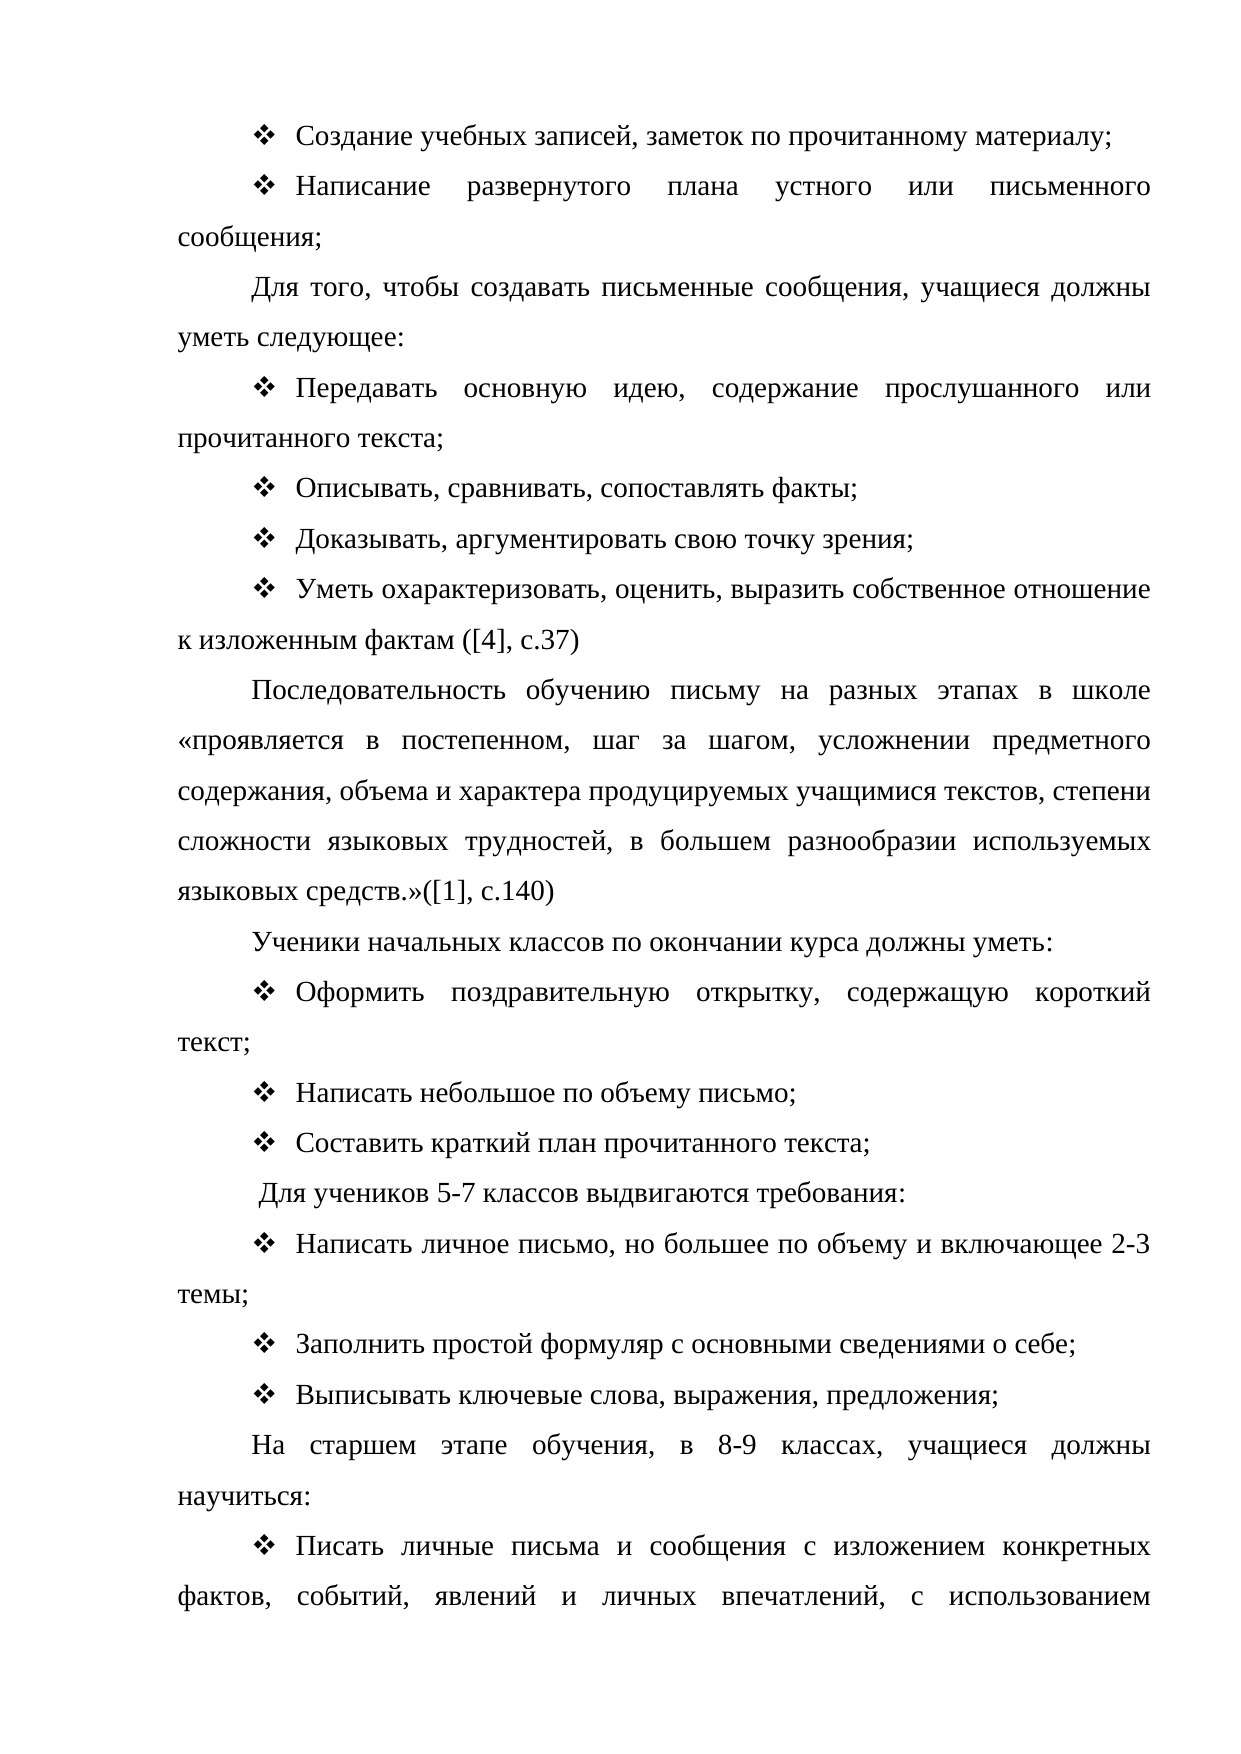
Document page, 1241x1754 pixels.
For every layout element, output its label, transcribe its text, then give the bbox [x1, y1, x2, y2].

list Написать небольшое по объему письмо; [177, 1075, 1152, 1108]
list Передавать основную идею, содержание прослушанного или прочитанного текста; [177, 370, 1152, 454]
text Последовательность обучению письму на разных этапах в школе «проявляется в постепенном, шаг за шагом, усложнении предметного содержания, объема и характера продуцируемых учащимися текстов, степени сложности языковых трудностей, в большем разнообразии используемых языковых средств.»([1], с.140) [177, 672, 1152, 907]
text Для того, чтобы создавать письменные сообщения, учащиеся должны уметь следующее: [177, 269, 1152, 353]
text На старшем этапе обучения, в 8-9 классах, учащиеся должны научиться: [177, 1427, 1152, 1511]
list Создание учебных записей, заметок по прочитанному материалу; [177, 118, 1152, 152]
list Уметь охарактеризовать, оценить, выразить собственное отношение к изложенным фактам ([4], с.37) [177, 571, 1152, 655]
list Составить краткий план прочитанного текста; [177, 1125, 1152, 1159]
text Для учеников 5-7 классов выдвигаются требования: [177, 1176, 1152, 1209]
list Оформить поздравительную открытку, содержащую короткий текст; [177, 974, 1152, 1058]
list Написание развернутого плана устного или письменного сообщения; [177, 168, 1152, 252]
list Заполнить простой формуляр с основными сведениями о себе; [177, 1327, 1152, 1360]
list Доказывать, аргументировать свою точку зрения; [177, 521, 1152, 555]
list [177, 1528, 1152, 1612]
list Написать личное письмо, но большее по объему и включающее 2-3 темы; [177, 1226, 1152, 1310]
text Ученики начальных классов по окончании курса должны уметь: [177, 924, 1152, 957]
list Выписывать ключевые слова, выражения, предложения; [177, 1377, 1152, 1411]
list Описывать, сравнивать, сопоставлять факты; [177, 471, 1152, 504]
